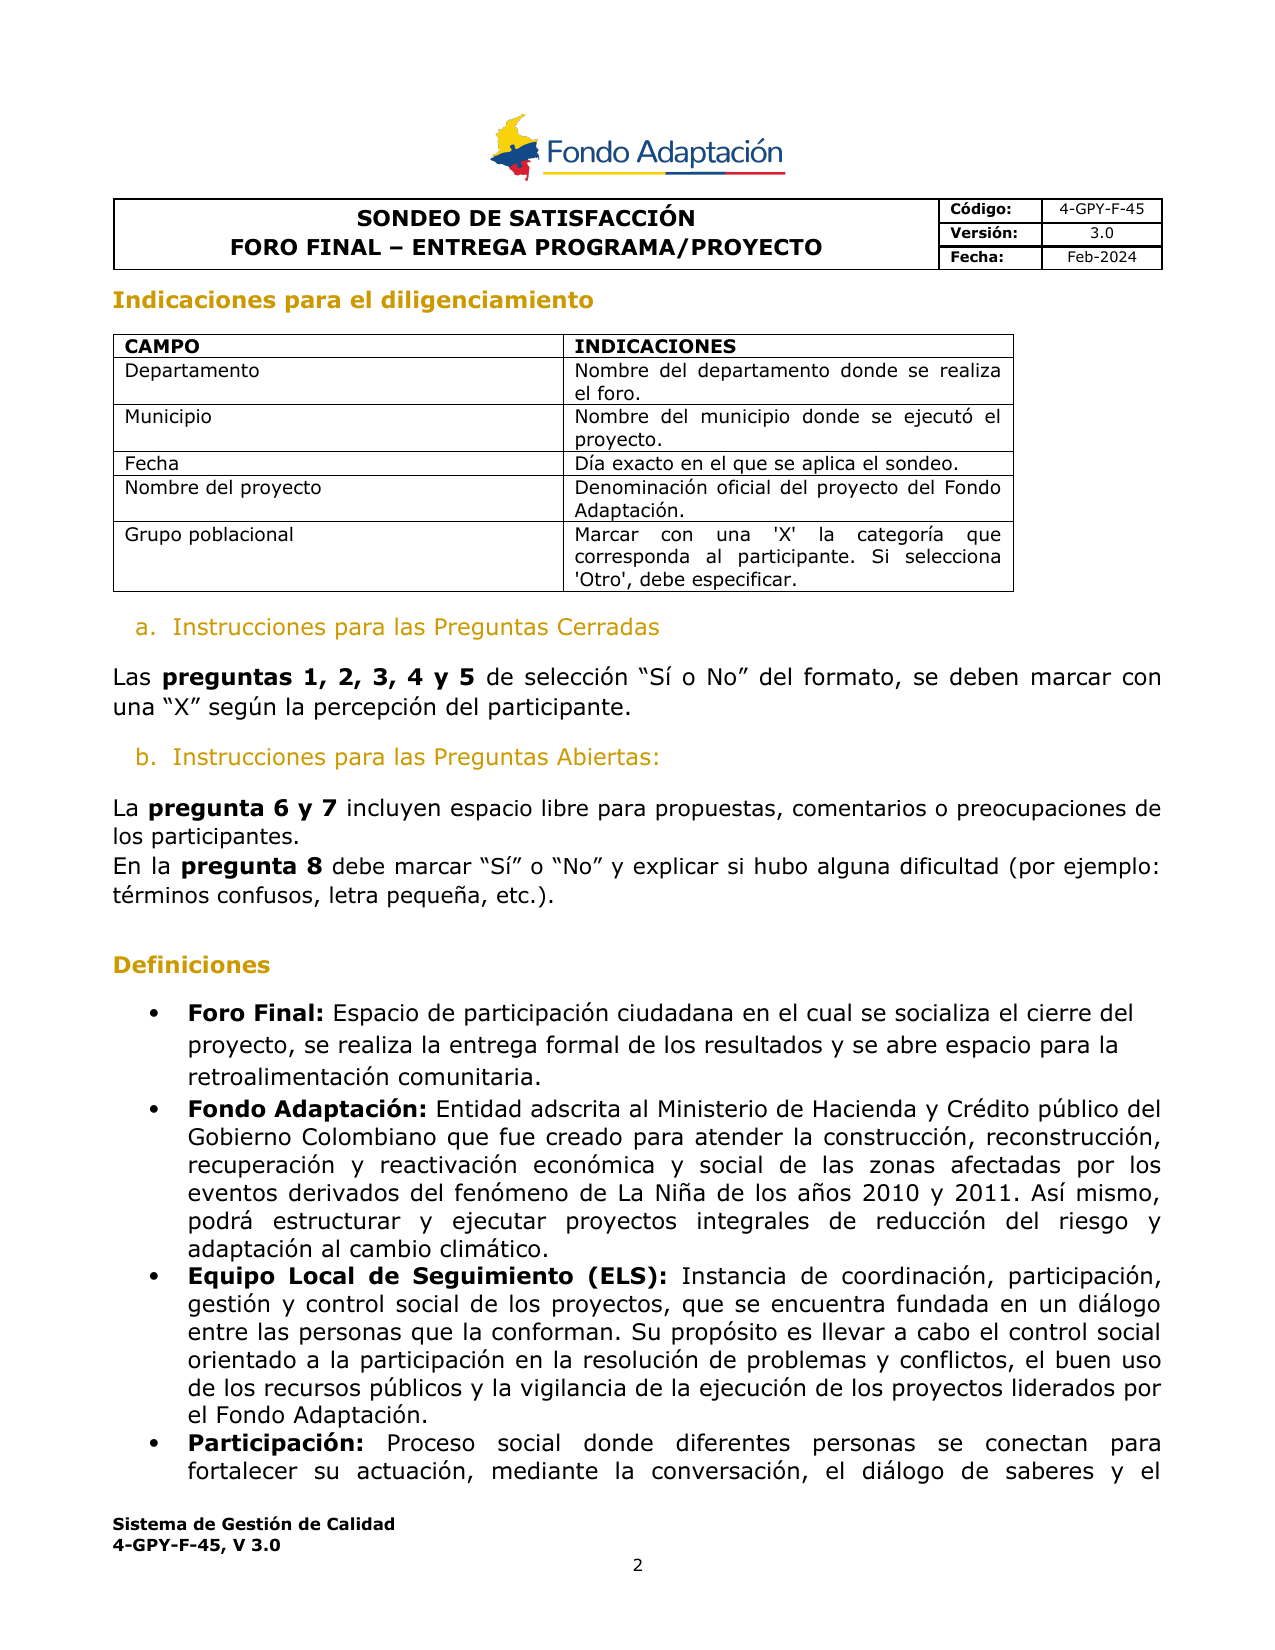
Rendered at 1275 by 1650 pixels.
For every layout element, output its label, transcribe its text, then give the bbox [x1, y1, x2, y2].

list Fondo Adaptación: Entidad adscrita al Ministerio de Hacienda y Crédito público del Gobierno Colombiano que fue creado para atender la construcción, reconstrucción, recuperación y reactivación económica y social de las zonas afectadas por los eventos derivados del fenómeno de La Niña de los años 2010 y 2011. Así mismo, podrá estructurar y ejecutar proyectos integrales de reducción del riesgo y adaptación al cambio climático. [150, 1095, 1162, 1262]
table_cell Nombre del departamento donde se realiza el foro. [564, 358, 1013, 404]
table_cell Nombre del proyecto [114, 476, 563, 521]
text En la pregunta 8 debe marcar “Sí” o “No” y explicar si hubo alguna dificultad (por ejemplo: términos confusos, letra pequeña, etc.). [112, 851, 1162, 908]
text La pregunta 6 y 7 incluyen espacio libre para propuestas, comentarios o preocupaciones de los participantes. [112, 793, 1162, 849]
table_cell Día exacto en el que se aplica el sondeo. [564, 452, 1013, 474]
table_header CAMPO [114, 335, 563, 357]
subtitle Instrucciones para las Preguntas Abiertas: [135, 743, 1162, 770]
table_cell Nombre del municipio donde se ejecutó el proyecto. [564, 405, 1013, 451]
text Definiciones [112, 951, 1162, 978]
list Equipo Local de Seguimiento (ELS): Instancia de coordinación, participación, gestión y control social de los proyectos, que se encuentra fundada en un diálogo entre las personas que la conforman. Su propósito es llevar a cabo el control social orientado a la participación en la resolución de problemas y conflictos, el buen uso de los recursos públicos y la vigilancia de la ejecución de los proyectos liderados por el Fondo Adaptación. [150, 1262, 1162, 1429]
picture [487, 112, 788, 183]
table_cell Municipio [114, 405, 563, 451]
table_header INDICACIONES [564, 335, 1013, 357]
table_cell Fecha [114, 452, 563, 474]
text Las preguntas 1, 2, 3, 4 y 5 de selección “Sí o No” del formato, se deben marcar con una “X” según la percepción del participante. [112, 662, 1162, 720]
list Foro Final: Espacio de participación ciudadana en el cual se socializa el cierre del proyecto, se realiza la entrega formal de los resultados y se abre espacio para la retroalimentación comunitaria. [150, 999, 1162, 1091]
table_cell Departamento [114, 358, 563, 404]
text Indicaciones para el diligenciamiento [112, 285, 1162, 313]
subtitle Instrucciones para las Preguntas Cerradas [135, 612, 1162, 640]
table_cell Grupo poblacional [114, 522, 563, 591]
table_cell Marcar con una 'X' la categoría que corresponda al participante. Si selecciona 'Otro', debe especificar. [564, 522, 1013, 591]
table_cell Denominación oficial del proyecto del Fondo Adaptación. [564, 476, 1013, 521]
